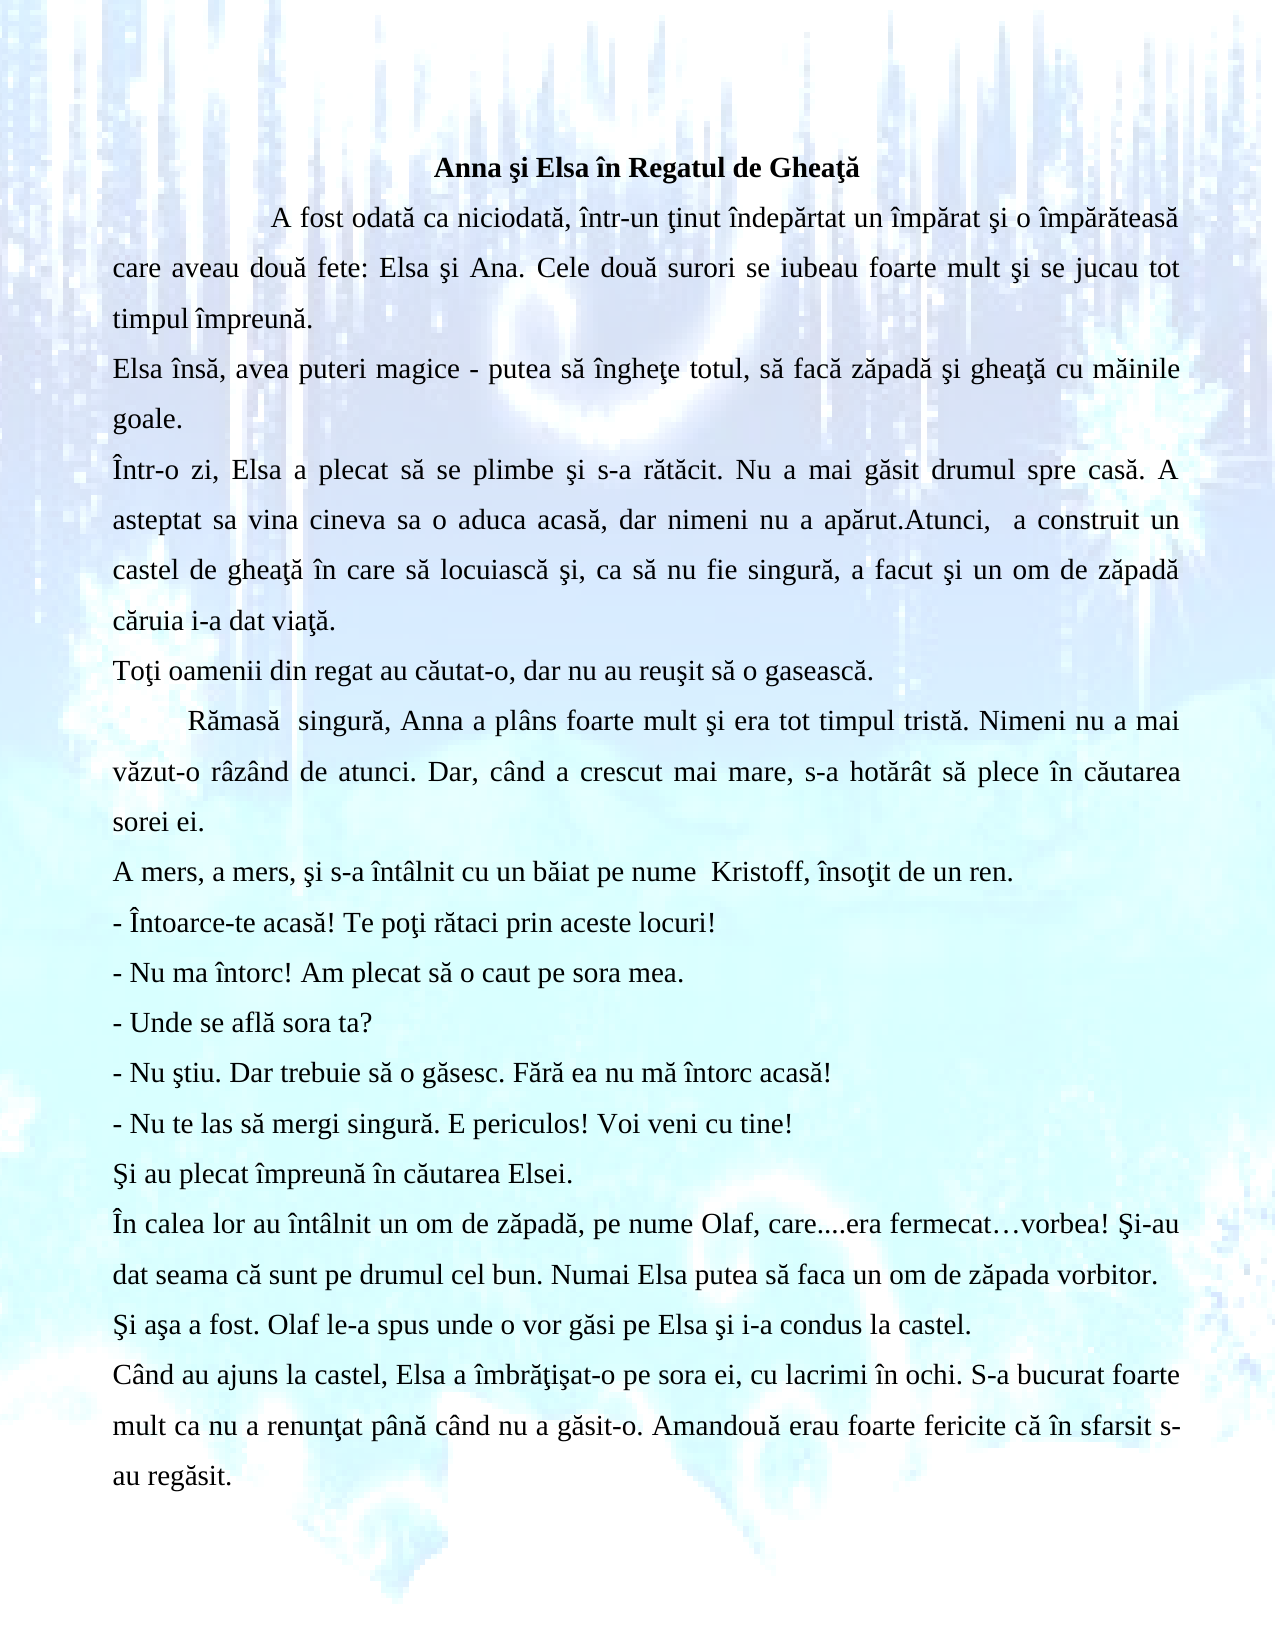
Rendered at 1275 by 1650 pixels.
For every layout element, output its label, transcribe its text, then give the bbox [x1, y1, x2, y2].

text Elsa însă, avea puteri magice - putea să îngheţe totul, să facă zăpadă şi gheaţă cu măinile goale. [112, 351, 1181, 435]
text - Unde se află sora ta? [112, 1005, 1181, 1039]
text Şi aşa a fost. Olaf le-a spus unde o vor găsi pe Elsa şi i-a condus la castel. [112, 1307, 1181, 1341]
text A mers, a mers, şi s-a întâlnit cu un băiat pe nume Kristoff, însoţit de un ren. [112, 854, 1181, 888]
text În calea lor au întâlnit un om de zăpadă, pe nume Olaf, care....era fermecat…vorbea! Şi-au dat seama că sunt pe drumul cel bun. Numai Elsa putea să faca un om de zăpada vorbitor. [112, 1207, 1181, 1290]
text - Nu ma întorc! Am plecat să o caut pe sora mea. [112, 955, 1181, 988]
text A fost odată ca niciodată, într-un ţinut îndepărtat un împărat şi o împărăteasă care aveau două fete: Elsa şi Ana. Cele două surori se iubeau foarte mult şi se jucau tot timpul împreună. [112, 200, 1181, 334]
text - Întoarce-te acasă! Te poţi rătaci prin aceste locuri! [112, 905, 1181, 938]
text Toţi oamenii din regat au căutat-o, dar nu au reuşit să o gasească. [112, 653, 1181, 687]
text - Nu te las să mergi singură. E periculos! Voi veni cu tine! [112, 1106, 1181, 1139]
text Şi au plecat împreună în căutarea Elsei. [112, 1156, 1181, 1190]
text Într-o zi, Elsa a plecat să se plimbe şi s-a rătăcit. Nu a mai găsit drumul spre casă. A asteptat sa vina cineva sa o aduca acasă, dar nimeni nu a apărut.Atunci, a construit un castel de gheaţă în care să locuiască şi, ca să nu fie singură, a facut şi un om de zăpadă căruia i-a dat viaţă. [112, 452, 1181, 636]
text - Nu ştiu. Dar trebuie să o găsesc. Fără ea nu mă întorc acasă! [112, 1056, 1181, 1089]
text Când au ajuns la castel, Elsa a îmbrăţişat-o pe sora ei, cu lacrimi în ochi. S-a bucurat foarte mult ca nu a renunţat până când nu a găsit-o. Amandouă erau foarte fericite că în sfarsit s-au regăsit. [112, 1357, 1181, 1492]
text Anna şi Elsa în Regatul de Gheaţă [112, 150, 1181, 183]
text Rămasă singură, Anna a plâns foarte mult şi era tot timpul tristă. Nimeni nu a mai văzut-o râzând de atunci. Dar, când a crescut mai mare, s-a hotărât să plece în căutarea sorei ei. [112, 703, 1181, 838]
